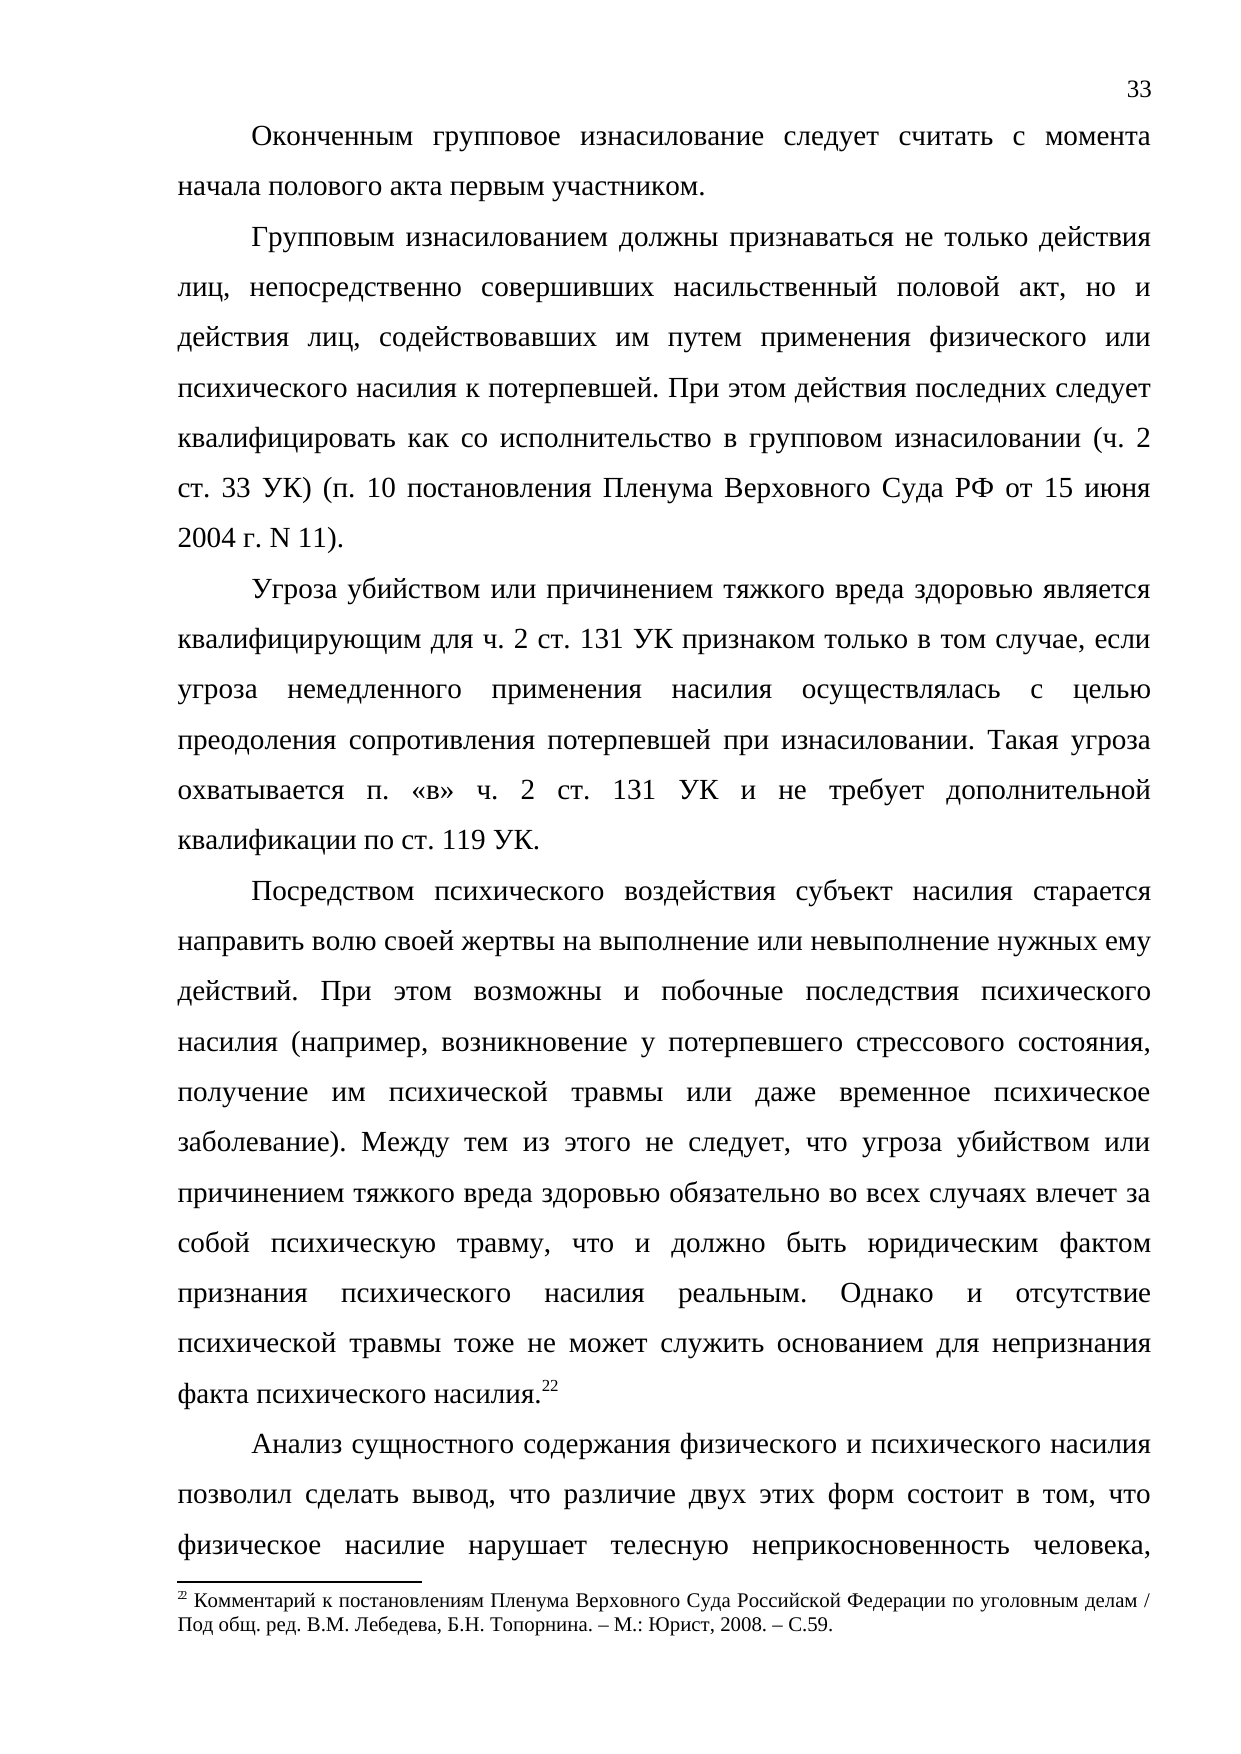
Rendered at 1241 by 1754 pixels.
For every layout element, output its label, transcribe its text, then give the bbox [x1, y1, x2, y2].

text Групповым изнасилованием должны признаваться не только действия лиц, непосредственно совершивших насильственный половой акт, но и действия лиц, содействовавших им путем применения физического или психического насилия к потерпевшей. При этом действия последних следует квалифицировать как со исполнительство в групповом изнасиловании (ч. 2 ст. 33 УК) (п. 10 постановления Пленума Верховного Суда РФ от 15 июня . N 11). [177, 219, 1152, 554]
text Посредством психического воздействия субъект насилия старается направить волю своей жертвы на выполнение или невыполнение нужных ему действий. При этом возможны и побочные последствия психического насилия (например, возникновение у потерпевшего стрессового состояния, получение им психической травмы или даже временное психическое заболевание). Между тем из этого не следует, что угроза убийством или причинением тяжкого вреда здоровью обязательно во всех случаях влечет за собой психическую травму, что и должно быть юридическим фактом признания психического насилия реальным. Однако и отсутствие психической травмы тоже не может служить основанием для непризнания факта психического насилия. [177, 873, 1152, 1409]
text Оконченным групповое изнасилование следует считать с момента начала полового акта первым участником. [177, 118, 1152, 202]
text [177, 1426, 1152, 1560]
text Угроза убийством или причинением тяжкого вреда здоровью является квалифицирующим для ч. 2 ст. 131 УК признаком только в том случае, если угроза немедленного применения насилия осуществлялась с целью преодоления сопротивления потерпевшей при изнасиловании. Такая угроза охватывается п. «в» ч. 2 ст. 131 УК и не требует дополнительной квалификации по ст. 119 УК. [177, 571, 1152, 856]
